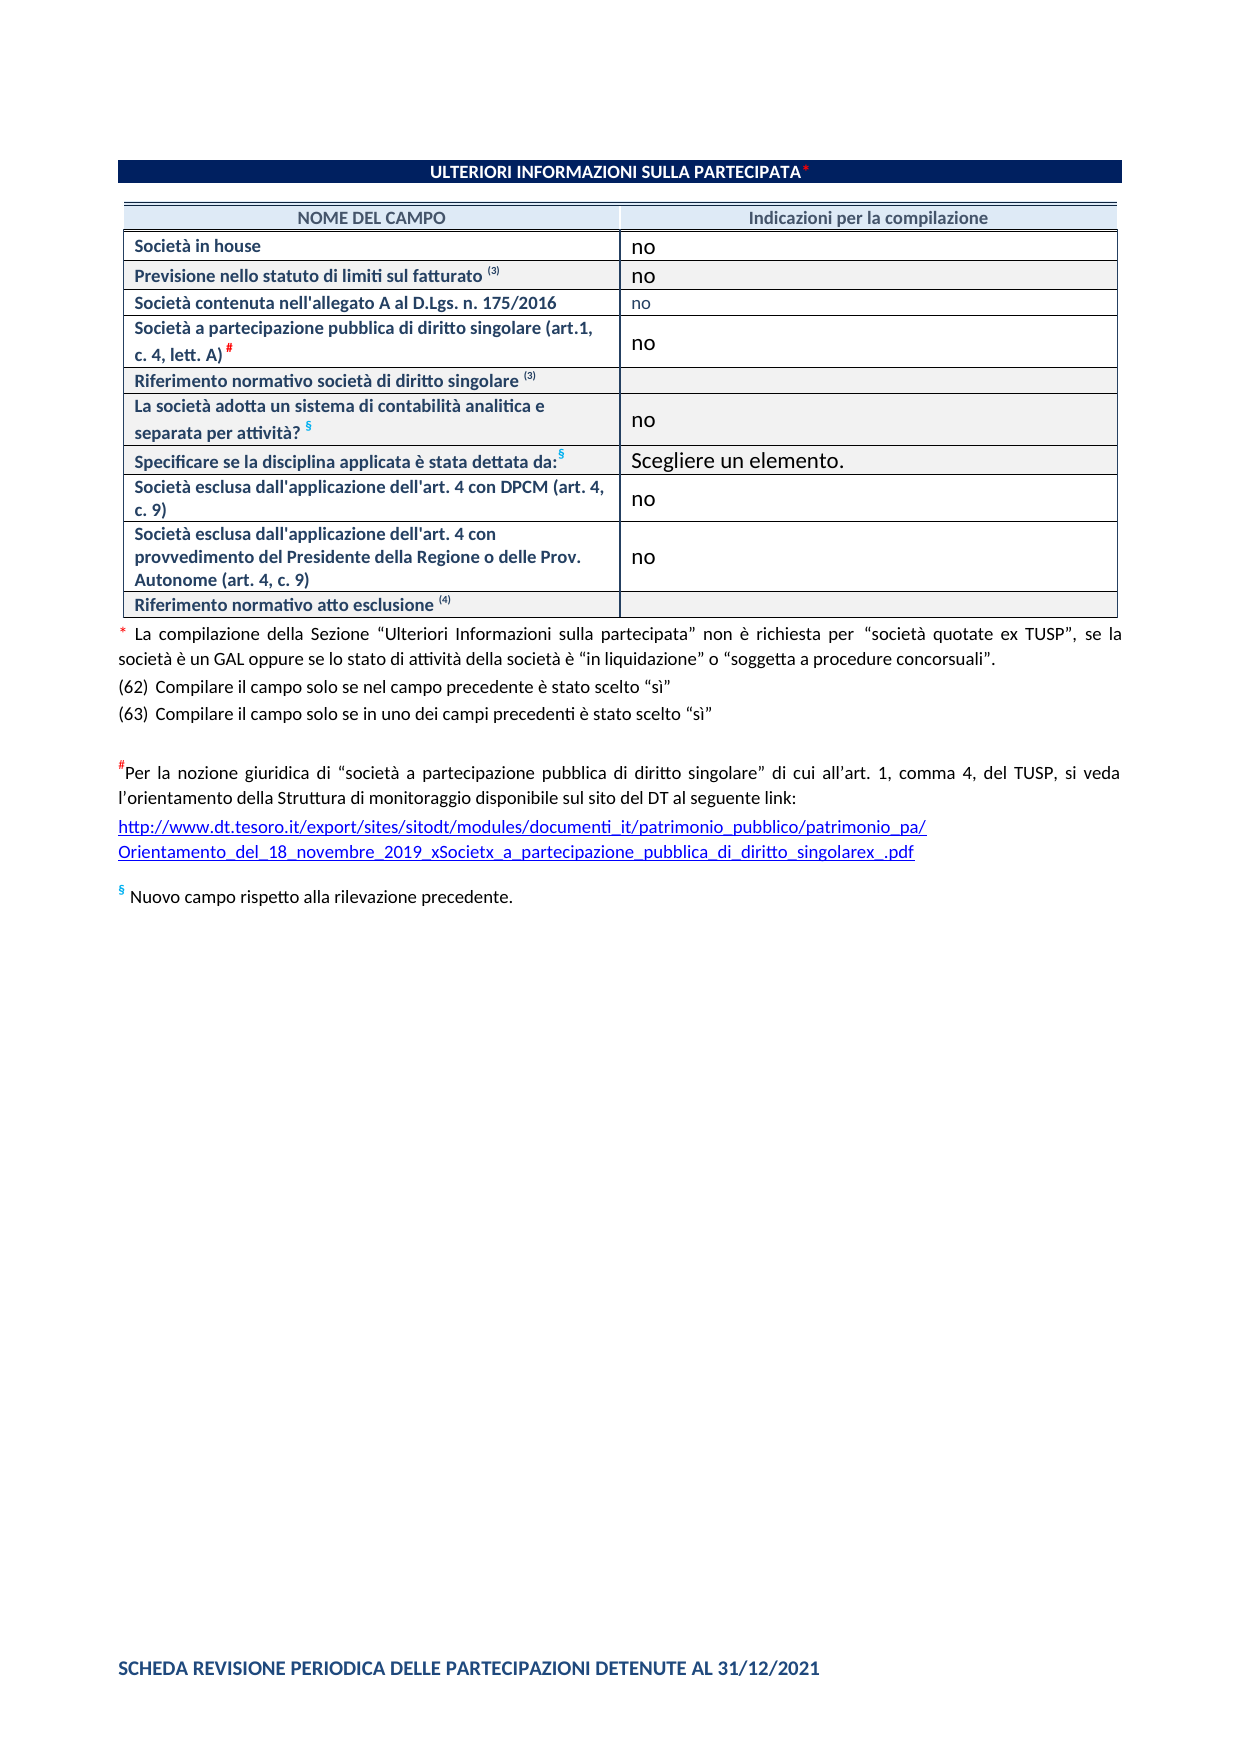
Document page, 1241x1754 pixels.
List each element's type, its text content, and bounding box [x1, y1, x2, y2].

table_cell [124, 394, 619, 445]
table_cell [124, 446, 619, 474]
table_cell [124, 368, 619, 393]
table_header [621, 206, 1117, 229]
text * La compilazione della Sezione “Ulteriori Informazioni sulla partecipata” non è richiesta per “società quotate ex TUSP”, se la società è un GAL oppure se lo stato di attività della società è “in liquidazione” o “soggetta a procedure concorsuali”. [118, 622, 1122, 669]
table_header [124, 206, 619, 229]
text http://www.dt.tesoro.it/export/sites/sitodt/modules/documenti_it/patrimonio_pubblico/patrimonio_pa/Orientamento_del_18_novembre_2019_xSocietx_a_partecipazione_pubblica_di_diritto_singolarex_.pdf [118, 815, 1122, 863]
text #Per la nozione giuridica di “società a partecipazione pubblica di diritto singolare” di cui all’art. 1, comma 4, del TUSP, si veda l’orientamento della Struttura di monitoraggio disponibile sul sito del DT al seguente link: [118, 757, 1122, 809]
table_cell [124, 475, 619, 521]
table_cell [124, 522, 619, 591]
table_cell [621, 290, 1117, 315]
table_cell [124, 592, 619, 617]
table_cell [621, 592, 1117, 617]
list Compilare il campo solo se nel campo precedente è stato scelto “sì” [118, 676, 1122, 698]
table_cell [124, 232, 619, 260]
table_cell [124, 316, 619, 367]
text ULTERIORI INFORMAZIONI SULLA PARTECIPATA* [118, 160, 1122, 183]
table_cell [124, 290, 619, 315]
text § Nuovo campo rispetto alla rilevazione precedente. [118, 881, 1122, 909]
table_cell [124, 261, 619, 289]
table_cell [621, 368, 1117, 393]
list Compilare il campo solo se in uno dei campi precedenti è stato scelto “sì” [118, 703, 1122, 726]
